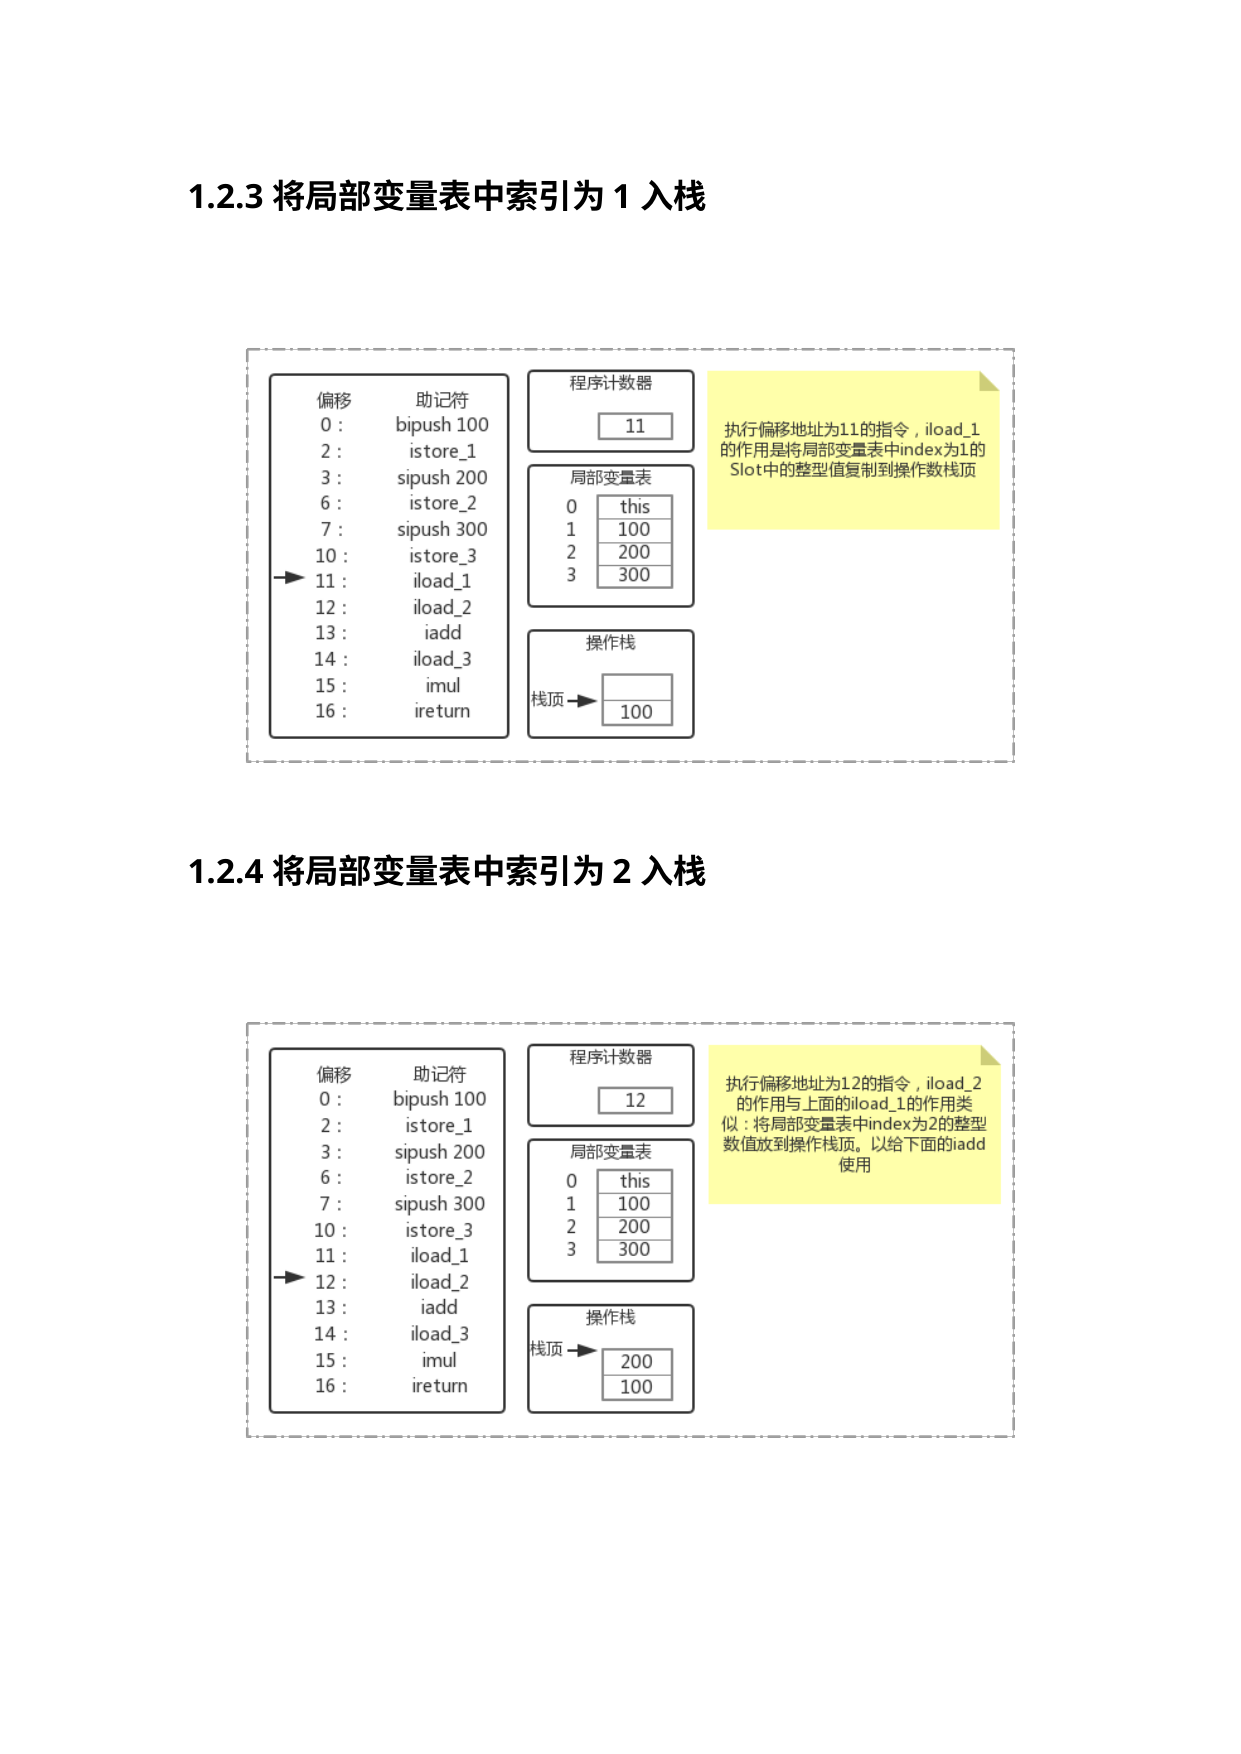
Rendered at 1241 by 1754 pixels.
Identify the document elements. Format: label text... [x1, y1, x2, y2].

subtitle 1.2.3 将局部变量表中索引为1 入栈 [187, 162, 1053, 227]
picture [187, 289, 1053, 802]
picture [187, 963, 1053, 1477]
subtitle 1.2.4 将局部变量表中索引为2 入栈 [187, 836, 1053, 901]
